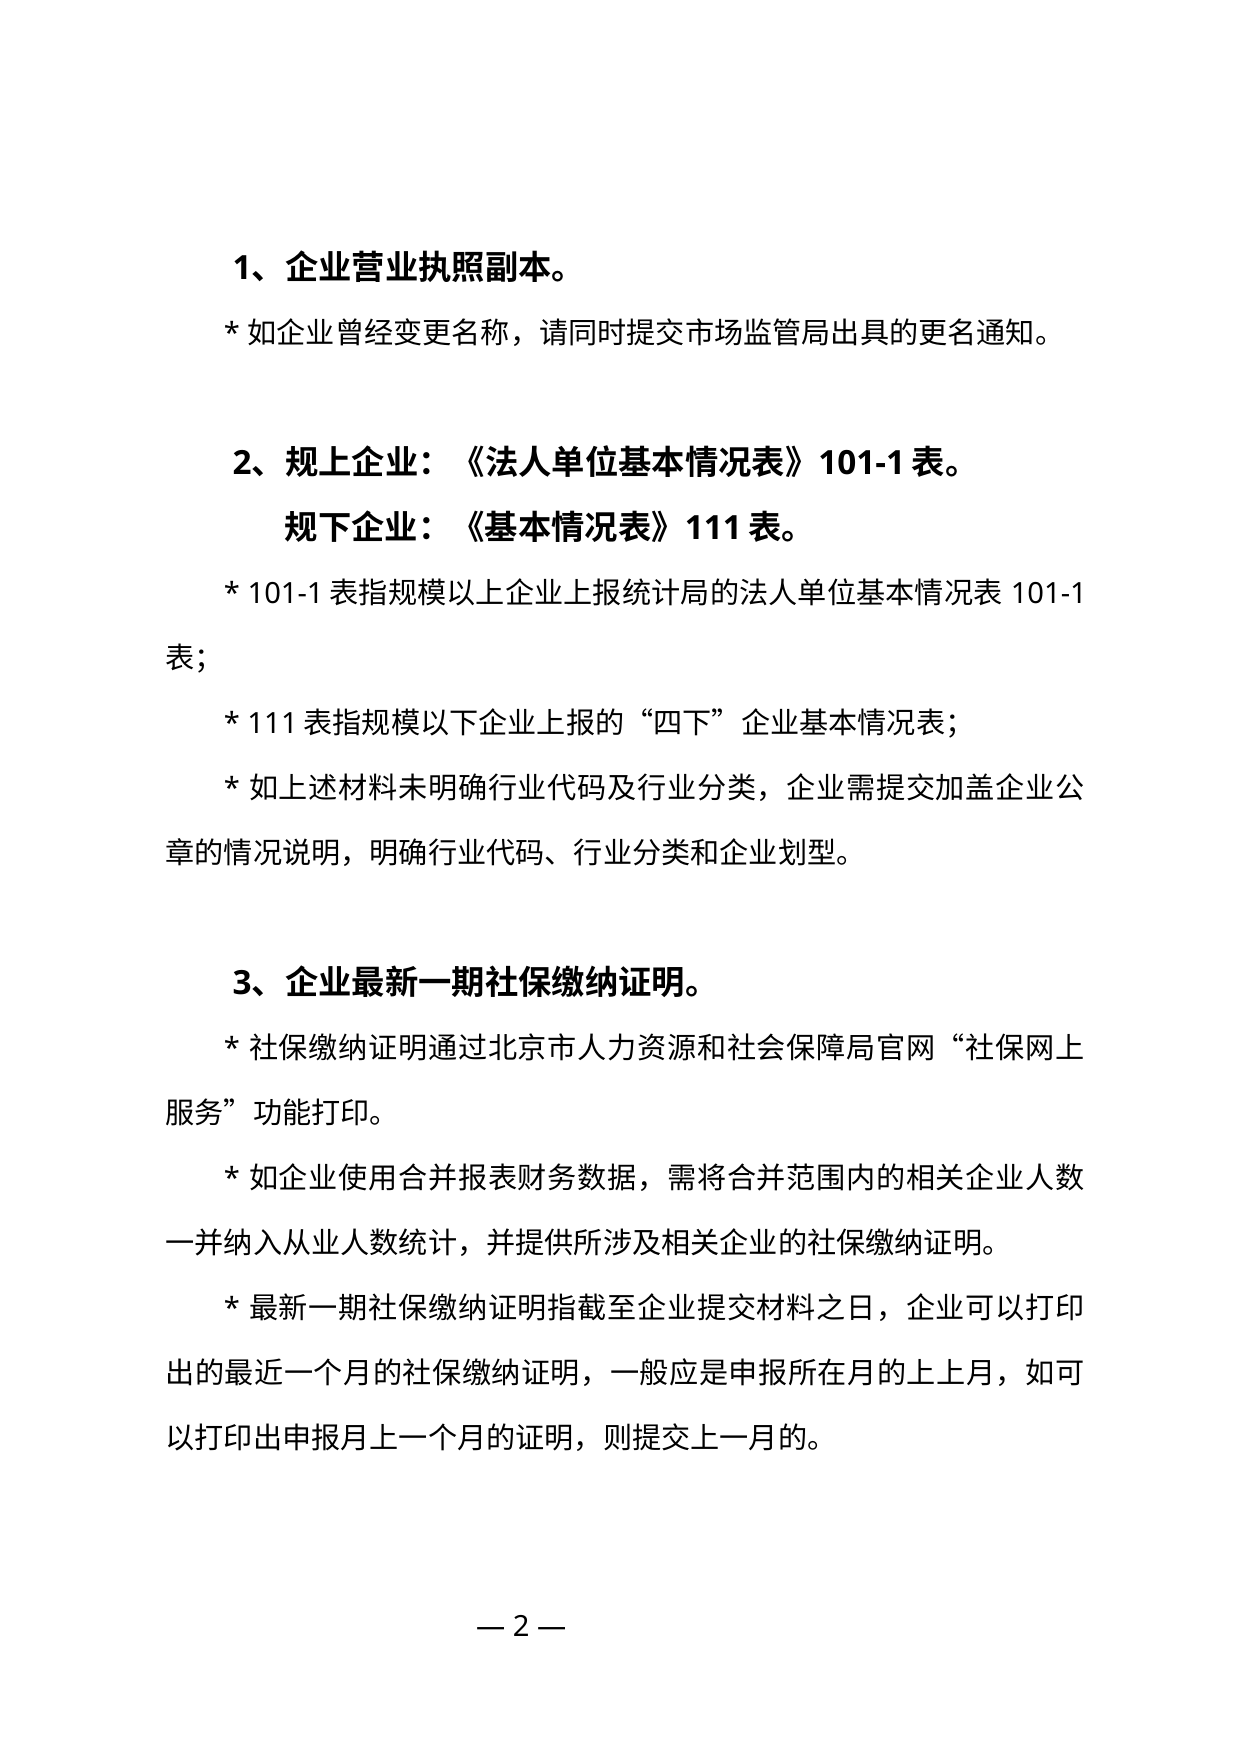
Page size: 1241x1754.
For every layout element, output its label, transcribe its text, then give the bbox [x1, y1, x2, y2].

text * 社保缴纳证明通过北京市人力资源和社会保障局官网“社保网上服务”功能打印。 [165, 1013, 1087, 1143]
text 3、企业最新一期社保缴纳证明。 [165, 948, 1087, 1013]
text * 如企业使用合并报表财务数据，需将合并范围内的相关企业人数一并纳入从业人数统计，并提供所涉及相关企业的社保缴纳证明。 [165, 1143, 1087, 1273]
text * 最新一期社保缴纳证明指截至企业提交材料之日，企业可以打印出的最近一个月的社保缴纳证明，一般应是申报所在月的上上月，如可以打印出申报月上一个月的证明，则提交上一月的。 [165, 1273, 1087, 1468]
text * 如企业曾经变更名称，请同时提交市场监管局出具的更名通知。 [165, 298, 1087, 363]
text * 如上述材料未明确行业代码及行业分类，企业需提交加盖企业公章的情况说明，明确行业代码、行业分类和企业划型。 [165, 753, 1087, 883]
text * 101-1表指规模以上企业上报统计局的法人单位基本情况表101-1表； [165, 558, 1087, 688]
text * 111表指规模以下企业上报的“四下”企业基本情况表； [165, 688, 1087, 753]
text 规下企业：《基本情况表》111表。 [151, 493, 1087, 558]
text 1、企业营业执照副本。 [165, 233, 1087, 298]
text 2、规上企业：《法人单位基本情况表》101-1表。 [165, 428, 1087, 493]
